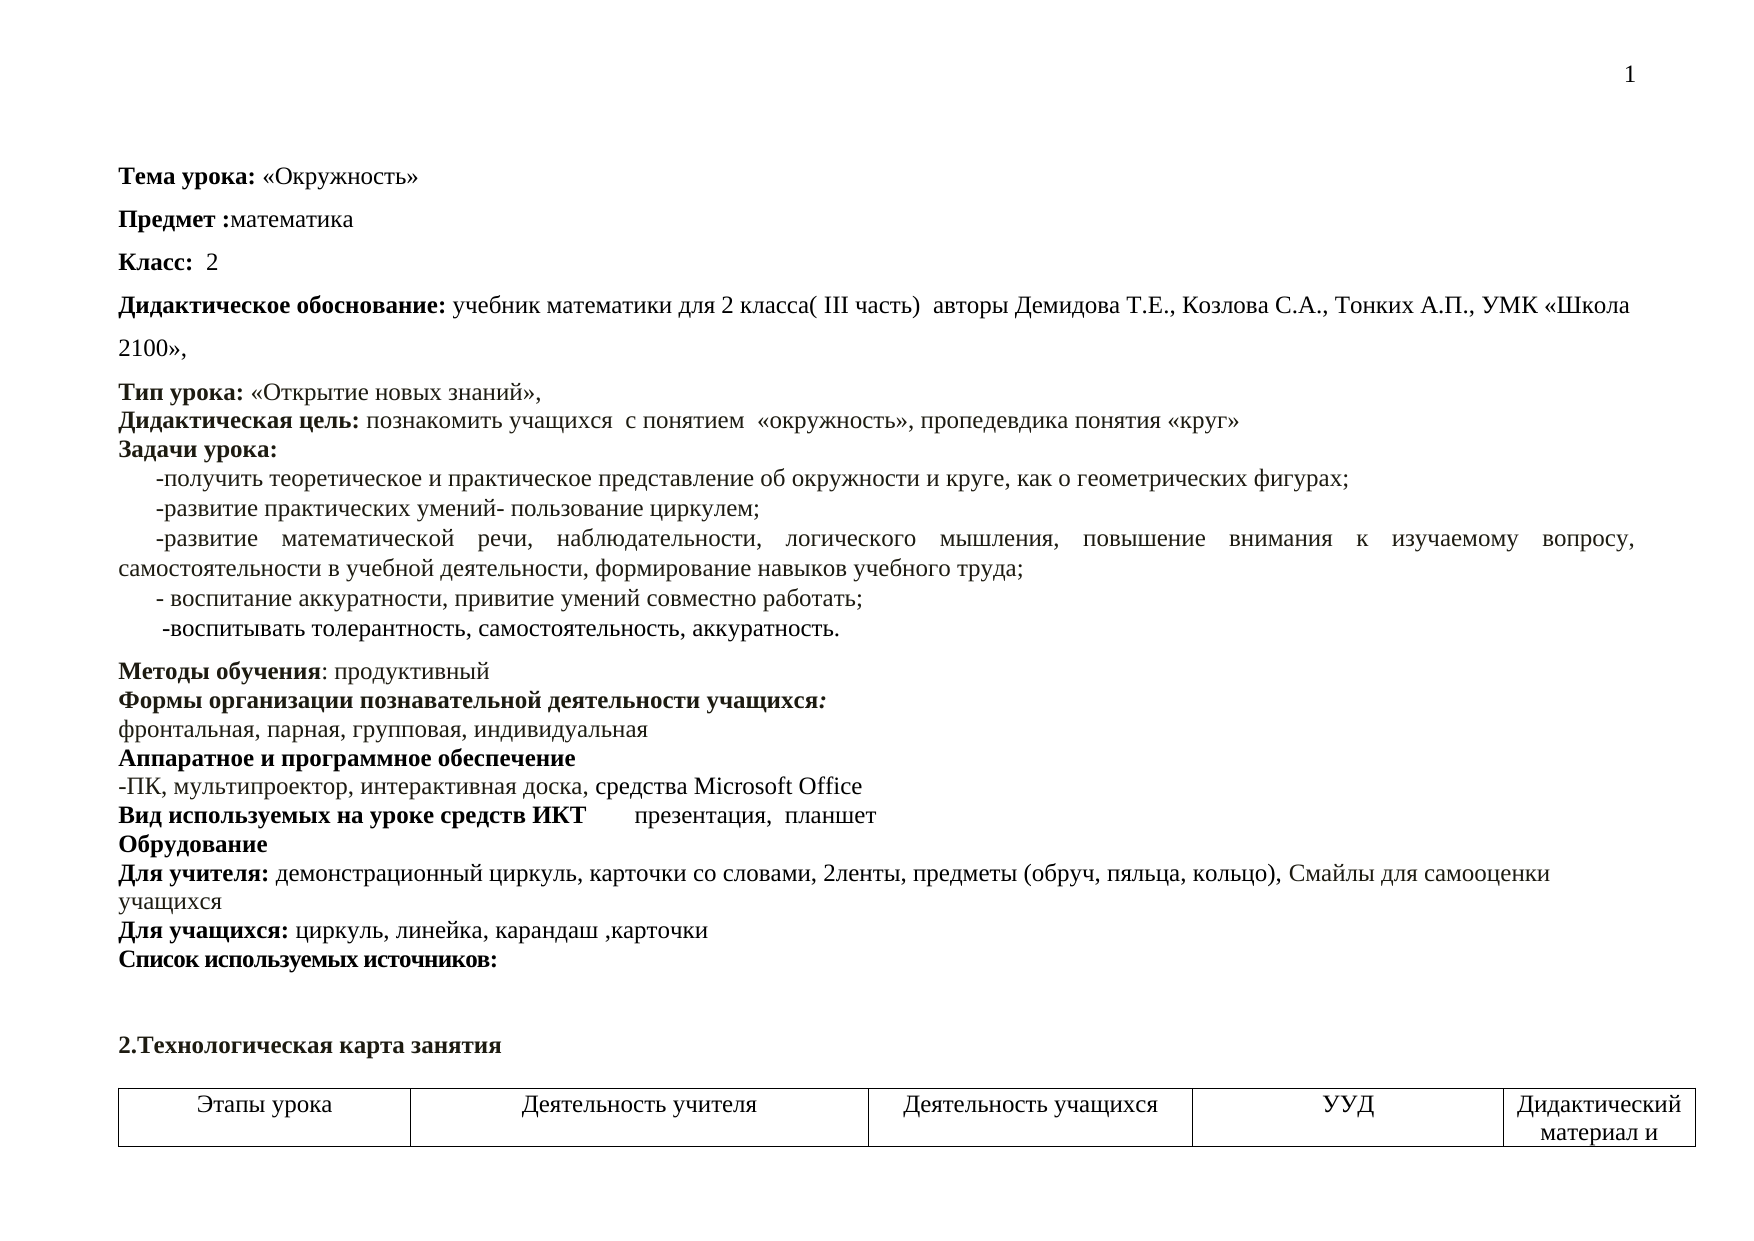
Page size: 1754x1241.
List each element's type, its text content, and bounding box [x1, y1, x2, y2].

table_header Этапы урока [119, 1089, 410, 1146]
text Класс: 2 [118, 247, 1636, 276]
text -ПК, мультипроектор, интерактивная доска, средства Microsoft Office [118, 771, 1636, 800]
text Для учащихся: циркуль, линейка, карандаш ,карточки [118, 915, 1636, 944]
text Список используемых источников: [118, 944, 1636, 973]
text Обрудование [118, 829, 1636, 858]
text -развитие практических умений- пользование циркулем; [118, 493, 1636, 522]
text -развитие математической речи, наблюдательности, логического мышления, повышение внимания к изучаемому вопросу, самостоятельности в учебной деятельности, формирование навыков учебного труда; [118, 523, 1636, 582]
text -получить теоретическое и практическое представление об окружности и круге, как о геометрических фигурах; [118, 463, 1636, 492]
text фронтальная, парная, групповая, индивидуальная [118, 714, 1636, 743]
text Тема урока: «Окружность» [118, 161, 1636, 190]
text Вид используемых на уроке средств ИКТ презентация, планшет [118, 800, 1636, 829]
text Дидактическая цель: познакомить учащихся с понятием «окружность», пропедевдика понятия «круг» [118, 405, 1636, 434]
text Формы организации познавательной деятельности учащихся: [118, 685, 1636, 714]
text Аппаратное и программное обеспечение [118, 743, 1636, 771]
text 2.Технологическая карта занятия [118, 1030, 1636, 1059]
text Предмет :математика [118, 204, 1636, 233]
text Для учителя: демонстрационный циркуль, карточки со словами, 2ленты, предметы (обруч, пяльца, кольцо), Смайлы для самооценки учащихся [118, 858, 1636, 915]
text Тип урока: «Открытие новых знаний», [118, 377, 1636, 405]
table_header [1504, 1089, 1695, 1146]
text Методы обучения: продуктивный [118, 656, 1636, 685]
text Задачи урока: [118, 434, 1636, 463]
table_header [411, 1089, 868, 1146]
table_header УУД [1193, 1089, 1503, 1146]
text Дидактическое обоснование: учебник математики для 2 класса( III часть) авторы Демидова Т.Е., Козлова С.А., Тонких А.П., УМК «Школа 2100», [118, 290, 1636, 362]
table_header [869, 1089, 1192, 1146]
text - воспитание аккуратности, привитие умений совместно работать; [118, 583, 1636, 612]
text -воспитывать толерантность, самостоятельность, аккуратность. [118, 613, 1636, 642]
